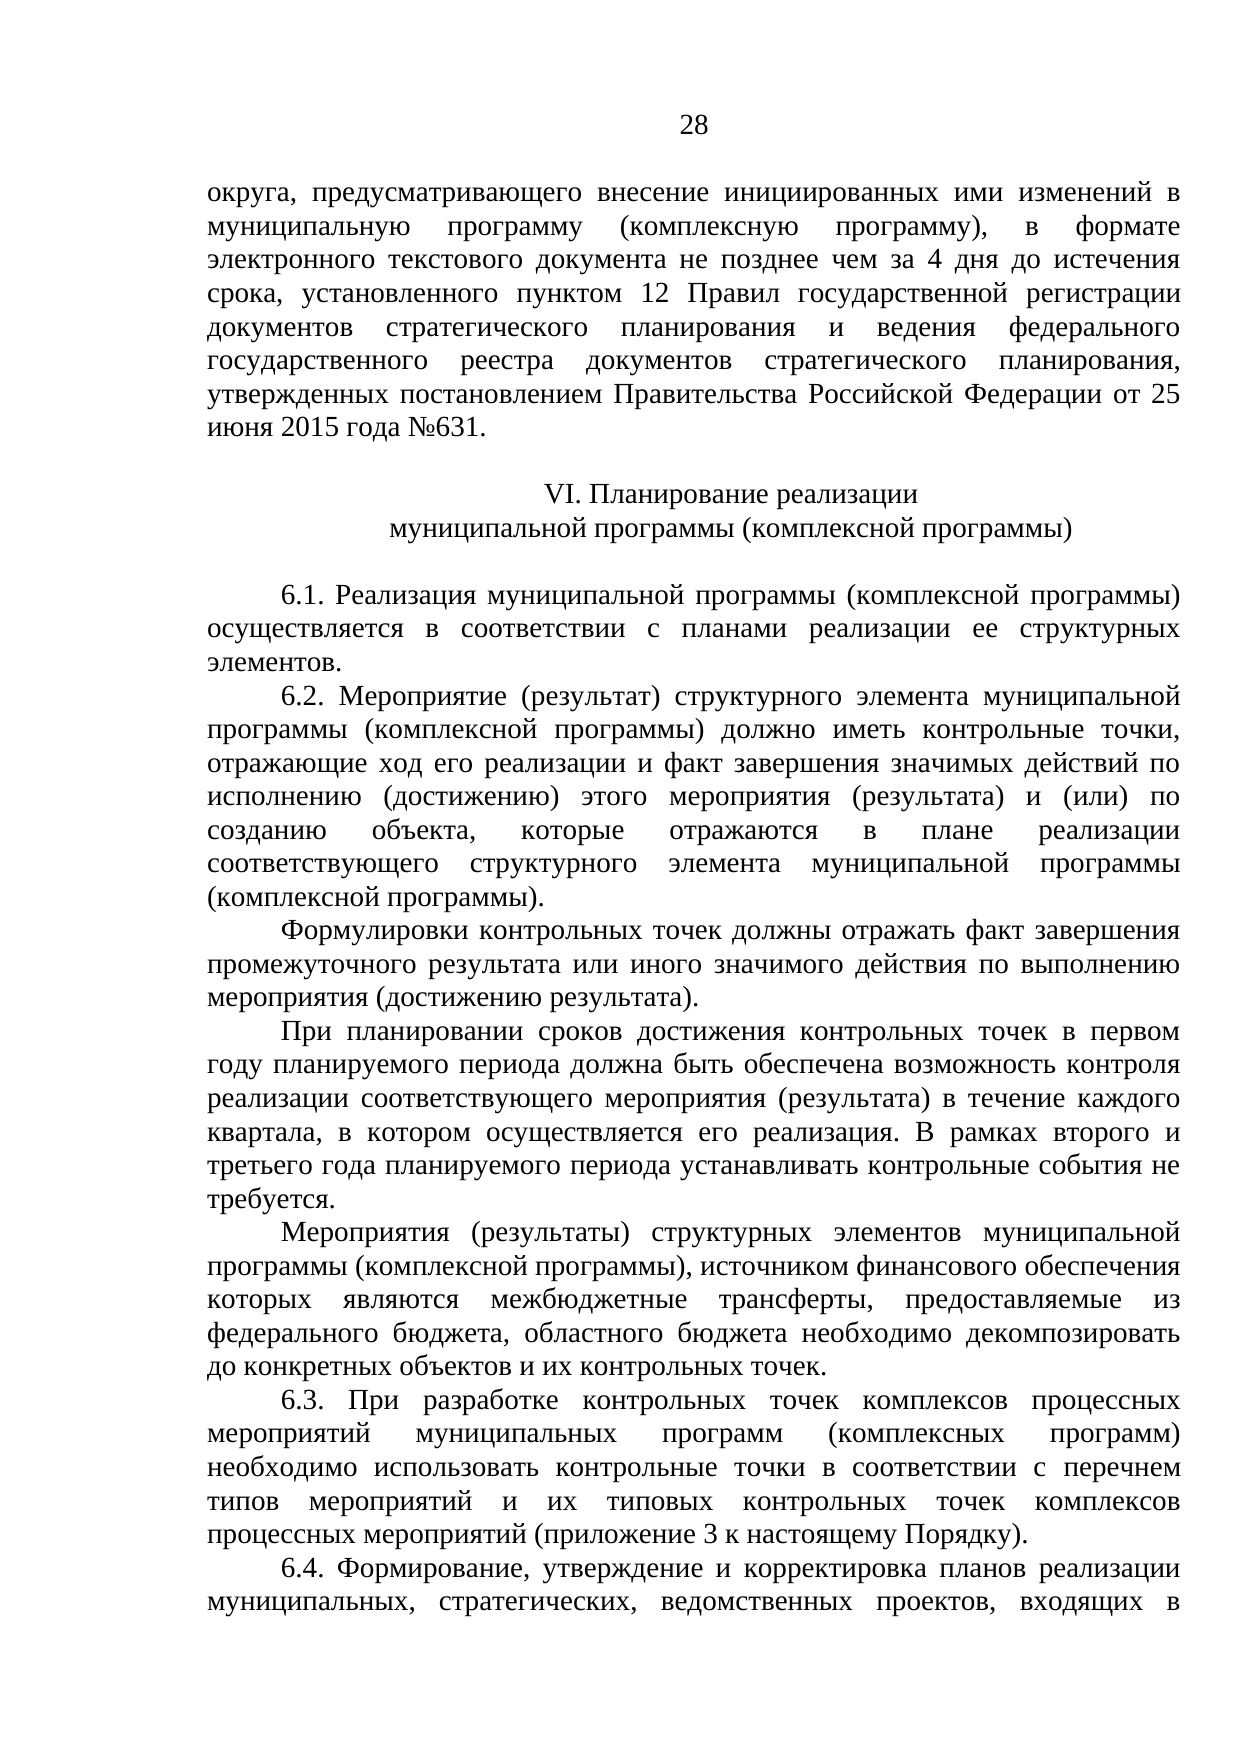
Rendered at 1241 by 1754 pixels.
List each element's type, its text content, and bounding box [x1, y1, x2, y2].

text Формулировки контрольных точек должны отражать факт завершения промежуточного результата или иного значимого действия по выполнению мероприятия (достижению результата). [207, 912, 1181, 1013]
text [207, 174, 1181, 443]
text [207, 1550, 1181, 1617]
text 6.2. Мероприятие (результат) структурного элемента муниципальной программы (комплексной программы) должно иметь контрольные точки, отражающие ход его реализации и факт завершения значимых действий по исполнению (достижению) этого мероприятия (результата) и (или) по созданию объекта, которые отражаются в плане реализации соответствующего структурного элемента муниципальной программы (комплексной программы). [207, 678, 1181, 912]
text 6.1. Реализация муниципальной программы (комплексной программы) осуществляется в соответствии с планами реализации ее структурных элементов. [207, 577, 1181, 678]
text 6.3. При разработке контрольных точек комплексов процессных мероприятий муниципальных программ (комплексных программ) необходимо использовать контрольные точки в соответствии с перечнем типов мероприятий и их типовых контрольных точек комплексов процессных мероприятий (приложение 3 к настоящему Порядку). [207, 1382, 1181, 1550]
title VI. Планирование реализации [207, 476, 1181, 510]
text Мероприятия (результаты) структурных элементов муниципальной программы (комплексной программы), источником финансового обеспечения которых являются межбюджетные трансферты, предоставляемые из федерального бюджета, областного бюджета необходимо декомпозировать до конкретных объектов и их контрольных точек. [207, 1214, 1181, 1382]
text При планировании сроков достижения контрольных точек в первом году планируемого периода должна быть обеспечена возможность контроля реализации соответствующего мероприятия (результата) в течение каждого квартала, в котором осуществляется его реализация. В рамках второго и третьего года планируемого периода устанавливать контрольные события не требуется. [207, 1013, 1181, 1214]
title муниципальной программы (комплексной программы) [207, 510, 1181, 543]
